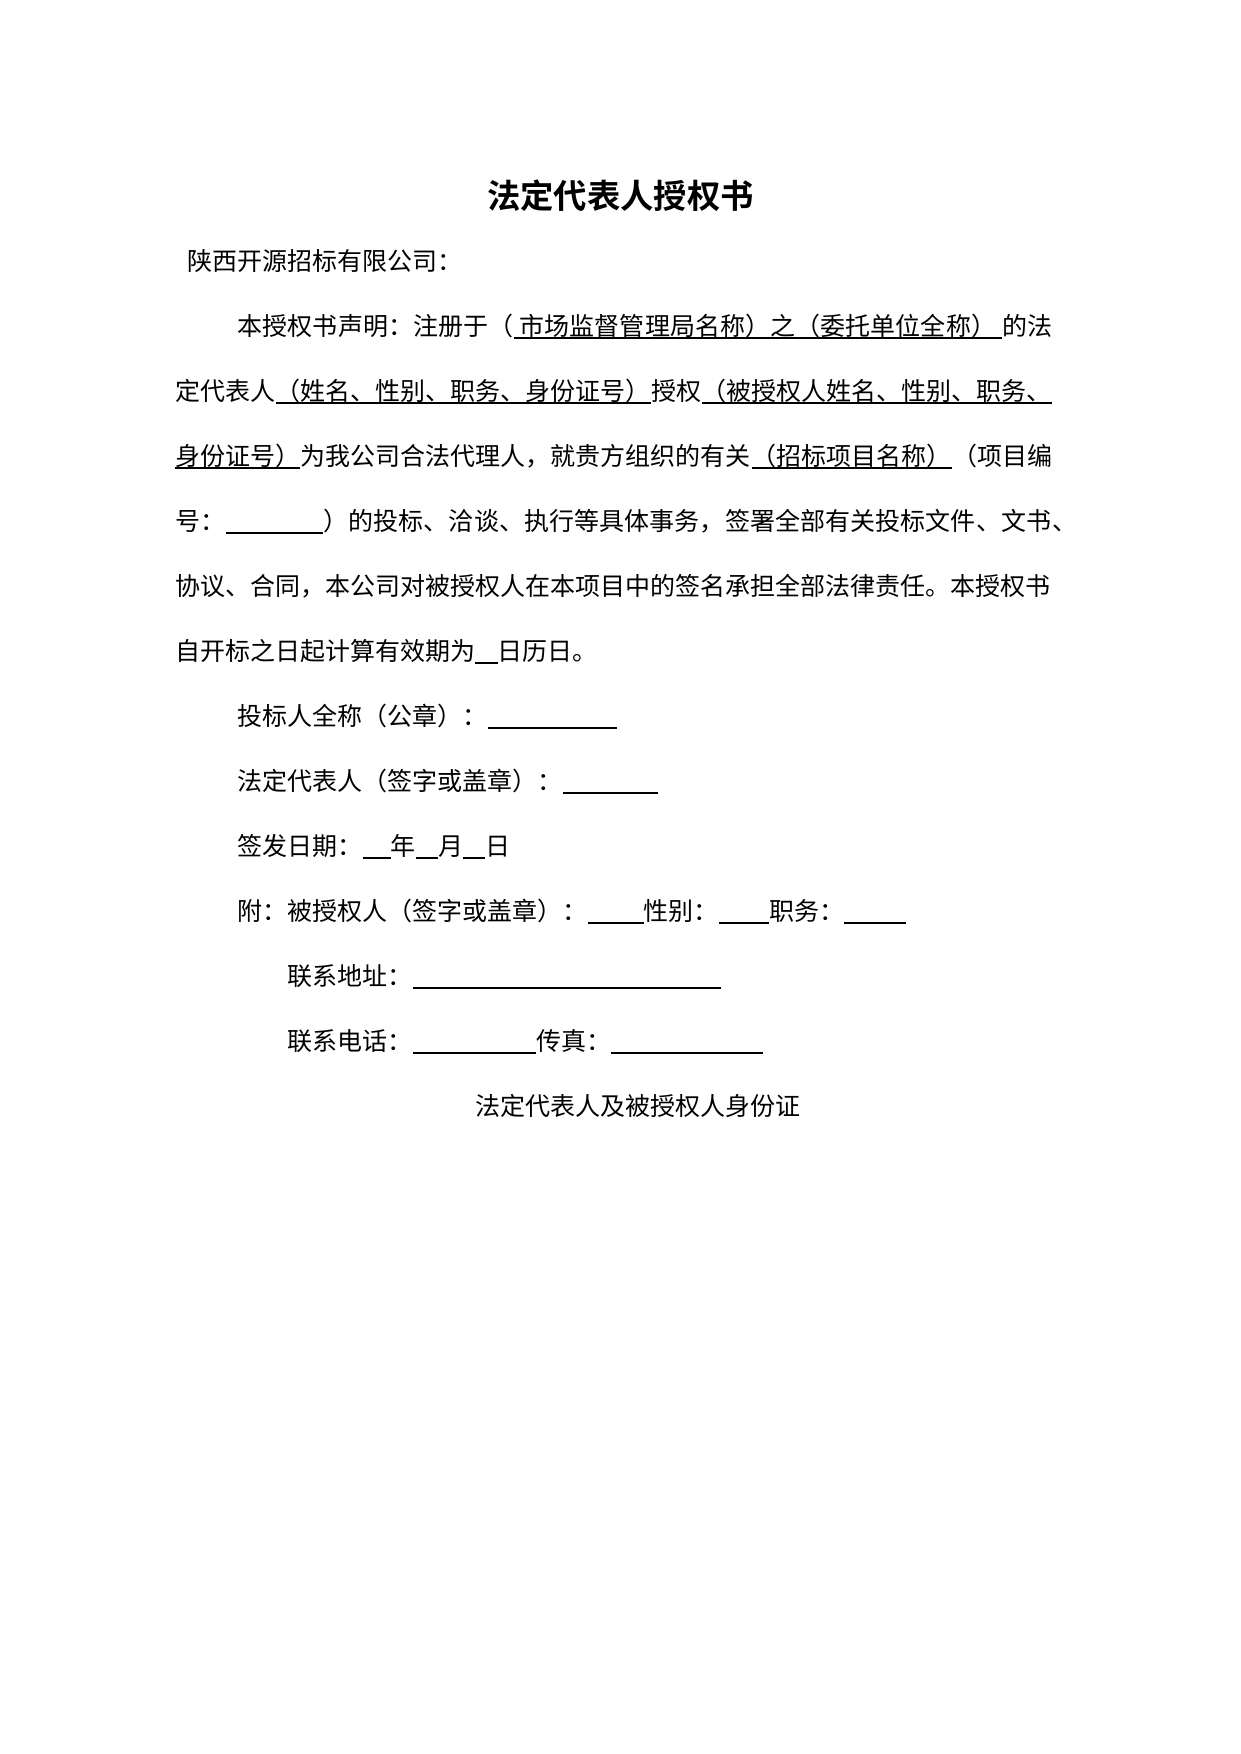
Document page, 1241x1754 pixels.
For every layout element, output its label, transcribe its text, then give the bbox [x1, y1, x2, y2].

text 签发日期： 年 月 日 [187, 812, 1053, 877]
text 法定代表人授权书 [187, 162, 1053, 227]
text 法定代表人及被授权人身份证 [187, 1072, 1053, 1137]
text 投标人全称（公章）： [187, 682, 1053, 747]
text 联系地址： [187, 942, 1053, 1007]
text 本授权书声明：注册于（ 市场监督管理局名称）之（委托单位全称） 的法定代表人（姓名、性别、职务、身份证号）授权（被授权人姓名、性别、职务、身份证号）为我公司合法代理人，就贵方组织的有关（招标项目名称）（项目编号： ）的投标、洽谈、执行等具体事务，签署全部有关投标文件、文书、协议、合同，本公司对被授权人在本项目中的签名承担全部法律责任。本授权书自开标之日起计算有效期为 日历日。 [175, 292, 1053, 682]
text 联系电话： 传真： [187, 1007, 1053, 1072]
text 法定代表人（签字或盖章）： [187, 747, 1053, 812]
text 附：被授权人（签字或盖章）： 性别： 职务： [187, 877, 1053, 942]
text 陕西开源招标有限公司： [187, 227, 1053, 292]
